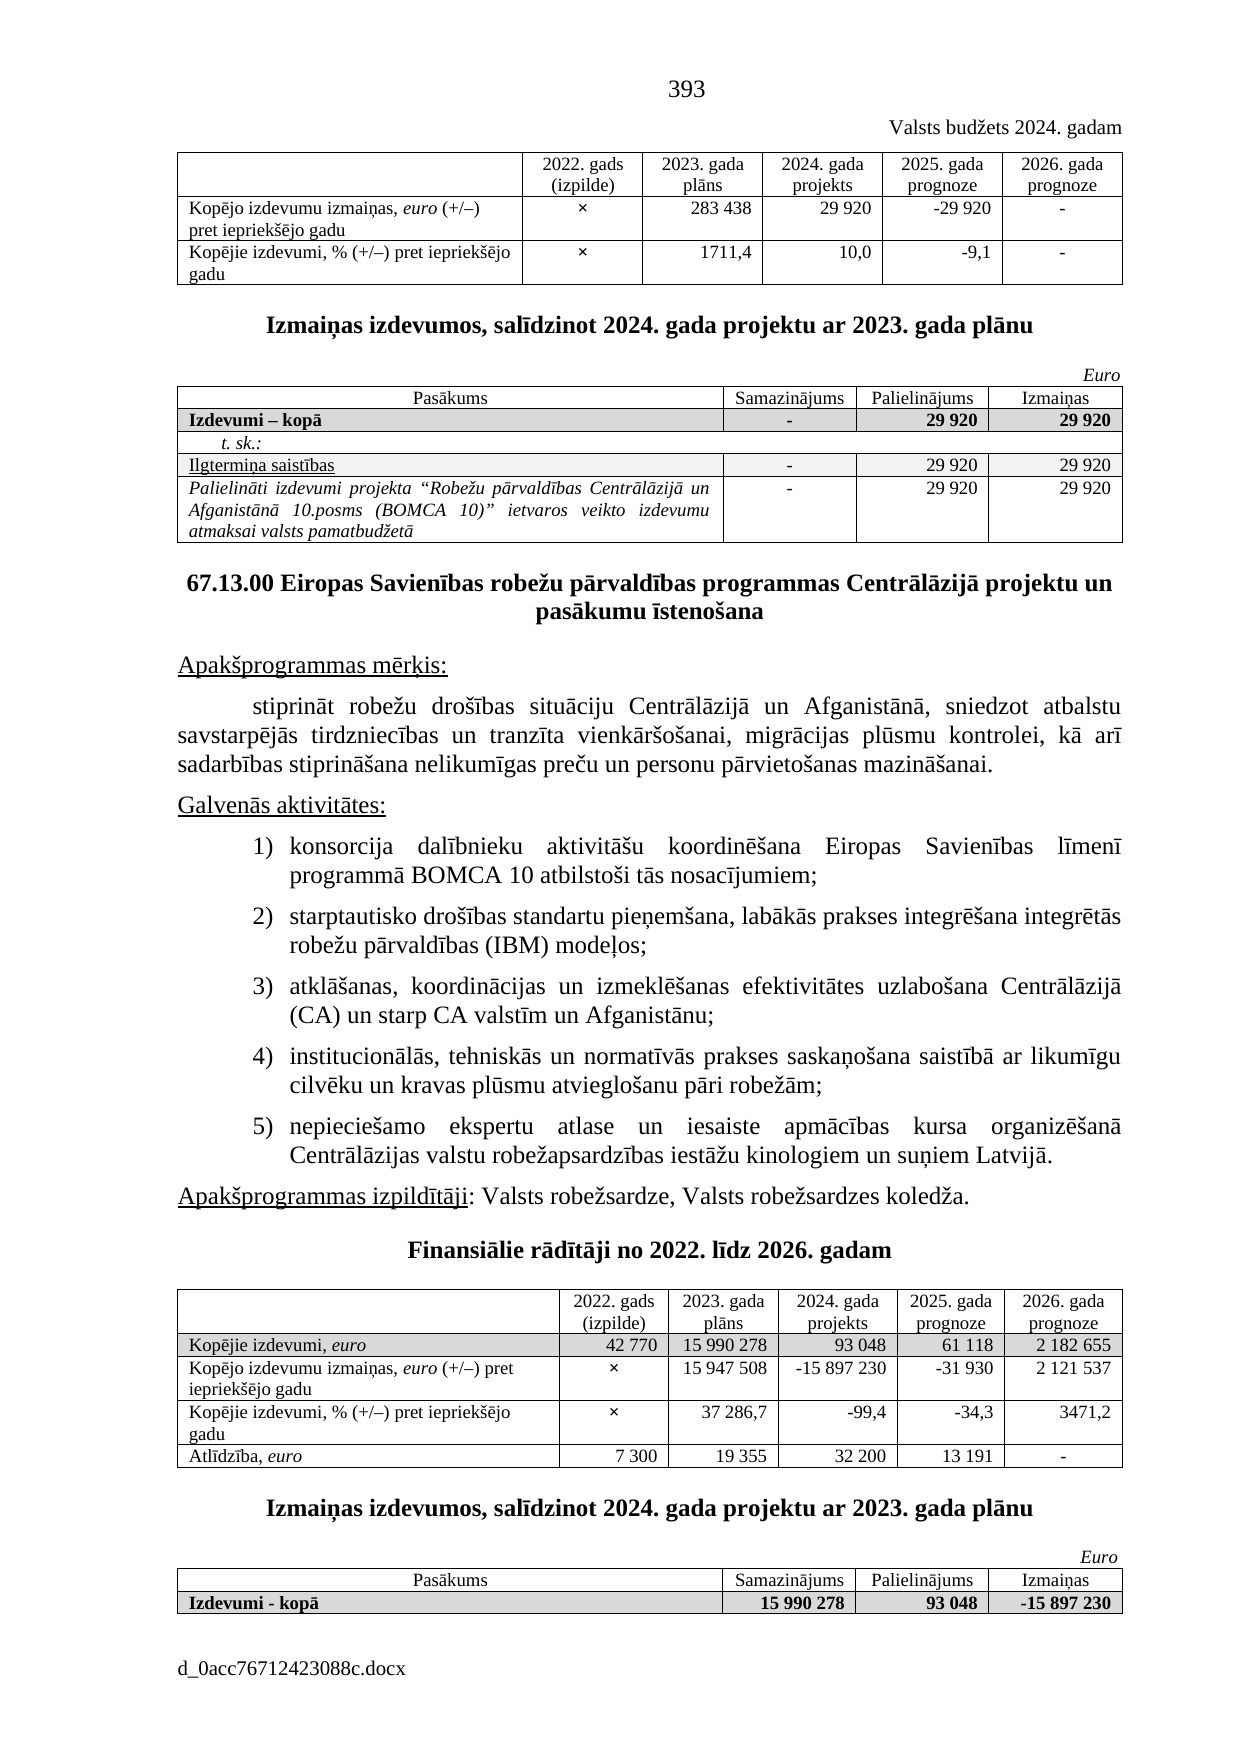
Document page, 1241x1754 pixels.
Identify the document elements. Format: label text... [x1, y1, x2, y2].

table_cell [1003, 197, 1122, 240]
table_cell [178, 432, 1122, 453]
text Galvenās aktivitātes: [177, 790, 1122, 819]
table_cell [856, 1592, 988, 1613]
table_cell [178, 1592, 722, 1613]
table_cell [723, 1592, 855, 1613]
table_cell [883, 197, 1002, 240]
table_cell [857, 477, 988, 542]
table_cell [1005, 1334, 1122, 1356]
text Euro [1002, 364, 1122, 386]
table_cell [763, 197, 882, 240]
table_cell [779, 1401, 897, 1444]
text Izmaiņas izdevumos, salīdzinot 2024. gada projektu ar 2023. gada plānu [177, 1493, 1122, 1521]
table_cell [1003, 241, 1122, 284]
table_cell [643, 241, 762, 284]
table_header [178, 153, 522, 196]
text stiprināt robežu drošības situāciju Centrālāzijā un Afganistānā, sniedzot atbalstu savstarpējās tirdzniecības un tranzīta vienkāršošanai, migrācijas plūsmu kontrolei, kā arī sadarbības stiprināšana nelikumīgas preču un personu pārvietošanas mazināšanai. [177, 691, 1122, 778]
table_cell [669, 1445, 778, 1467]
text Euro [1002, 1546, 1122, 1568]
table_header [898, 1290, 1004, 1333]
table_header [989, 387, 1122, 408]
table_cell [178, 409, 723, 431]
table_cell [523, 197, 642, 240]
text Finansiālie rādītāji no 2022. līdz 2026. gadam [177, 1235, 1122, 1264]
text Apakšprogrammas mērķis: [177, 650, 1122, 679]
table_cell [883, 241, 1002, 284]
list institucionālās, tehniskās un normatīvās prakses saskaņošana saistībā ar likumīgu cilvēku un kravas plūsmu atvieglošanu pāri robežām; [252, 1041, 1122, 1099]
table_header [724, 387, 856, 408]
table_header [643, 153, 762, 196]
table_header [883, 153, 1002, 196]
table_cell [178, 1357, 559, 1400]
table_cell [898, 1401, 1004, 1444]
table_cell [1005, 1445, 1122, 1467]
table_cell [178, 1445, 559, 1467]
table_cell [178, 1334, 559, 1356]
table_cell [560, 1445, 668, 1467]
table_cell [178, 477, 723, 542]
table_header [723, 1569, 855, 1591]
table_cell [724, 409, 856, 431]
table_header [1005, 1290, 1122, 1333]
list atklāšanas, koordinācijas un izmeklēšanas efektivitātes uzlabošana Centrālāzijā (CA) un starp CA valstīm un Afganistānu; [252, 971, 1122, 1029]
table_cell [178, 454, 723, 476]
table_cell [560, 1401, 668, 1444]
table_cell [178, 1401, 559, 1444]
list konsorcija dalībnieku aktivitāšu koordinēšana Eiropas Savienības līmenī programmā BOMCA 10 atbilstoši tās nosacījumiem; [252, 831, 1122, 889]
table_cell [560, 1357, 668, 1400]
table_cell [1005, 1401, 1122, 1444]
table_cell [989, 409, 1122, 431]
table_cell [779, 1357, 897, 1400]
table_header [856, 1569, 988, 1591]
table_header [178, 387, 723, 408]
text Izmaiņas izdevumos, salīdzinot 2024. gada projektu ar 2023. gada plānu [177, 310, 1122, 339]
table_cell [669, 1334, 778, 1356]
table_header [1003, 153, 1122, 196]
text Apakšprogrammas izpildītāji: Valsts robežsardze, Valsts robežsardzes koledža. [177, 1181, 1122, 1210]
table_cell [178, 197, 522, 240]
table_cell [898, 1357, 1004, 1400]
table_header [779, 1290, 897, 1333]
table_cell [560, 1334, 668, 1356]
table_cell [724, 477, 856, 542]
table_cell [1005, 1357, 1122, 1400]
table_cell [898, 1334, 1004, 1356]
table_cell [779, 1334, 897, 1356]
text 67.13.00 Eiropas Savienības robežu pārvaldības programmas Centrālāzijā projektu un pasākumu īstenošana [177, 568, 1122, 625]
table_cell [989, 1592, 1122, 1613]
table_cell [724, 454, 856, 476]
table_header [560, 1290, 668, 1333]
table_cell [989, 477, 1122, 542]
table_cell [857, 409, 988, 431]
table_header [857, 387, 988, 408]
list nepieciešamo ekspertu atlase un iesaiste apmācības kursa organizēšanā Centrālāzijas valstu robežapsardzības iestāžu kinologiem un suņiem Latvijā. [252, 1111, 1122, 1169]
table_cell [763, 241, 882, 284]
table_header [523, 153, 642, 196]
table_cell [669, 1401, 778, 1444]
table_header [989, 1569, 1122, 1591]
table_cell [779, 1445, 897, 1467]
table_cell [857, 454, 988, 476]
list starptautisko drošības standartu pieņemšana, labākās prakses integrēšana integrētās robežu pārvaldības (IBM) modeļos; [252, 901, 1122, 959]
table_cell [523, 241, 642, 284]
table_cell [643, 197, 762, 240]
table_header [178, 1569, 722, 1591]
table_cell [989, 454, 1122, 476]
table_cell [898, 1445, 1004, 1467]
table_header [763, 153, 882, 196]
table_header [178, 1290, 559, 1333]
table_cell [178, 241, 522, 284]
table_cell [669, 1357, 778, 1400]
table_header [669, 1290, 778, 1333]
